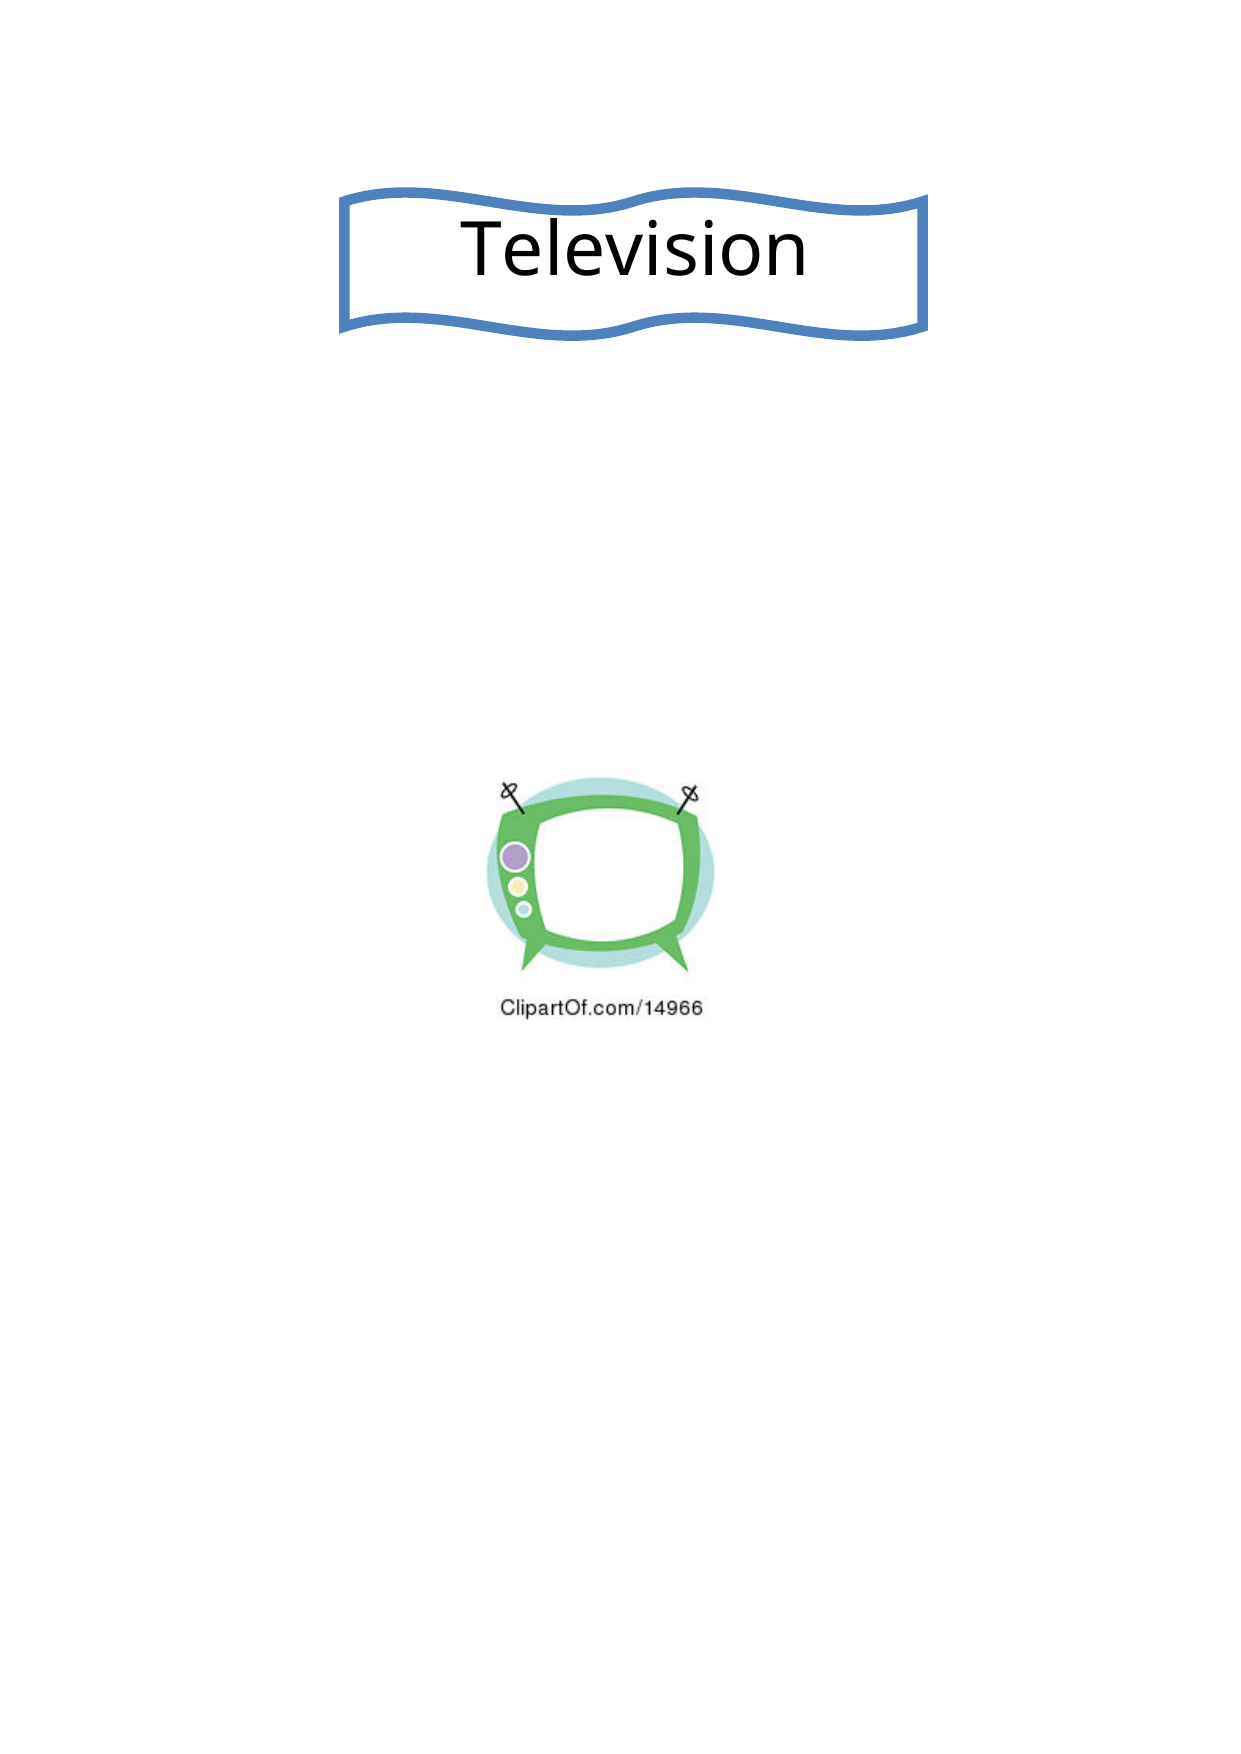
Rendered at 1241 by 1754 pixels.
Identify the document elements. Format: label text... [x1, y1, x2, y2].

text Television [59, 195, 1211, 297]
picture [483, 757, 718, 1023]
